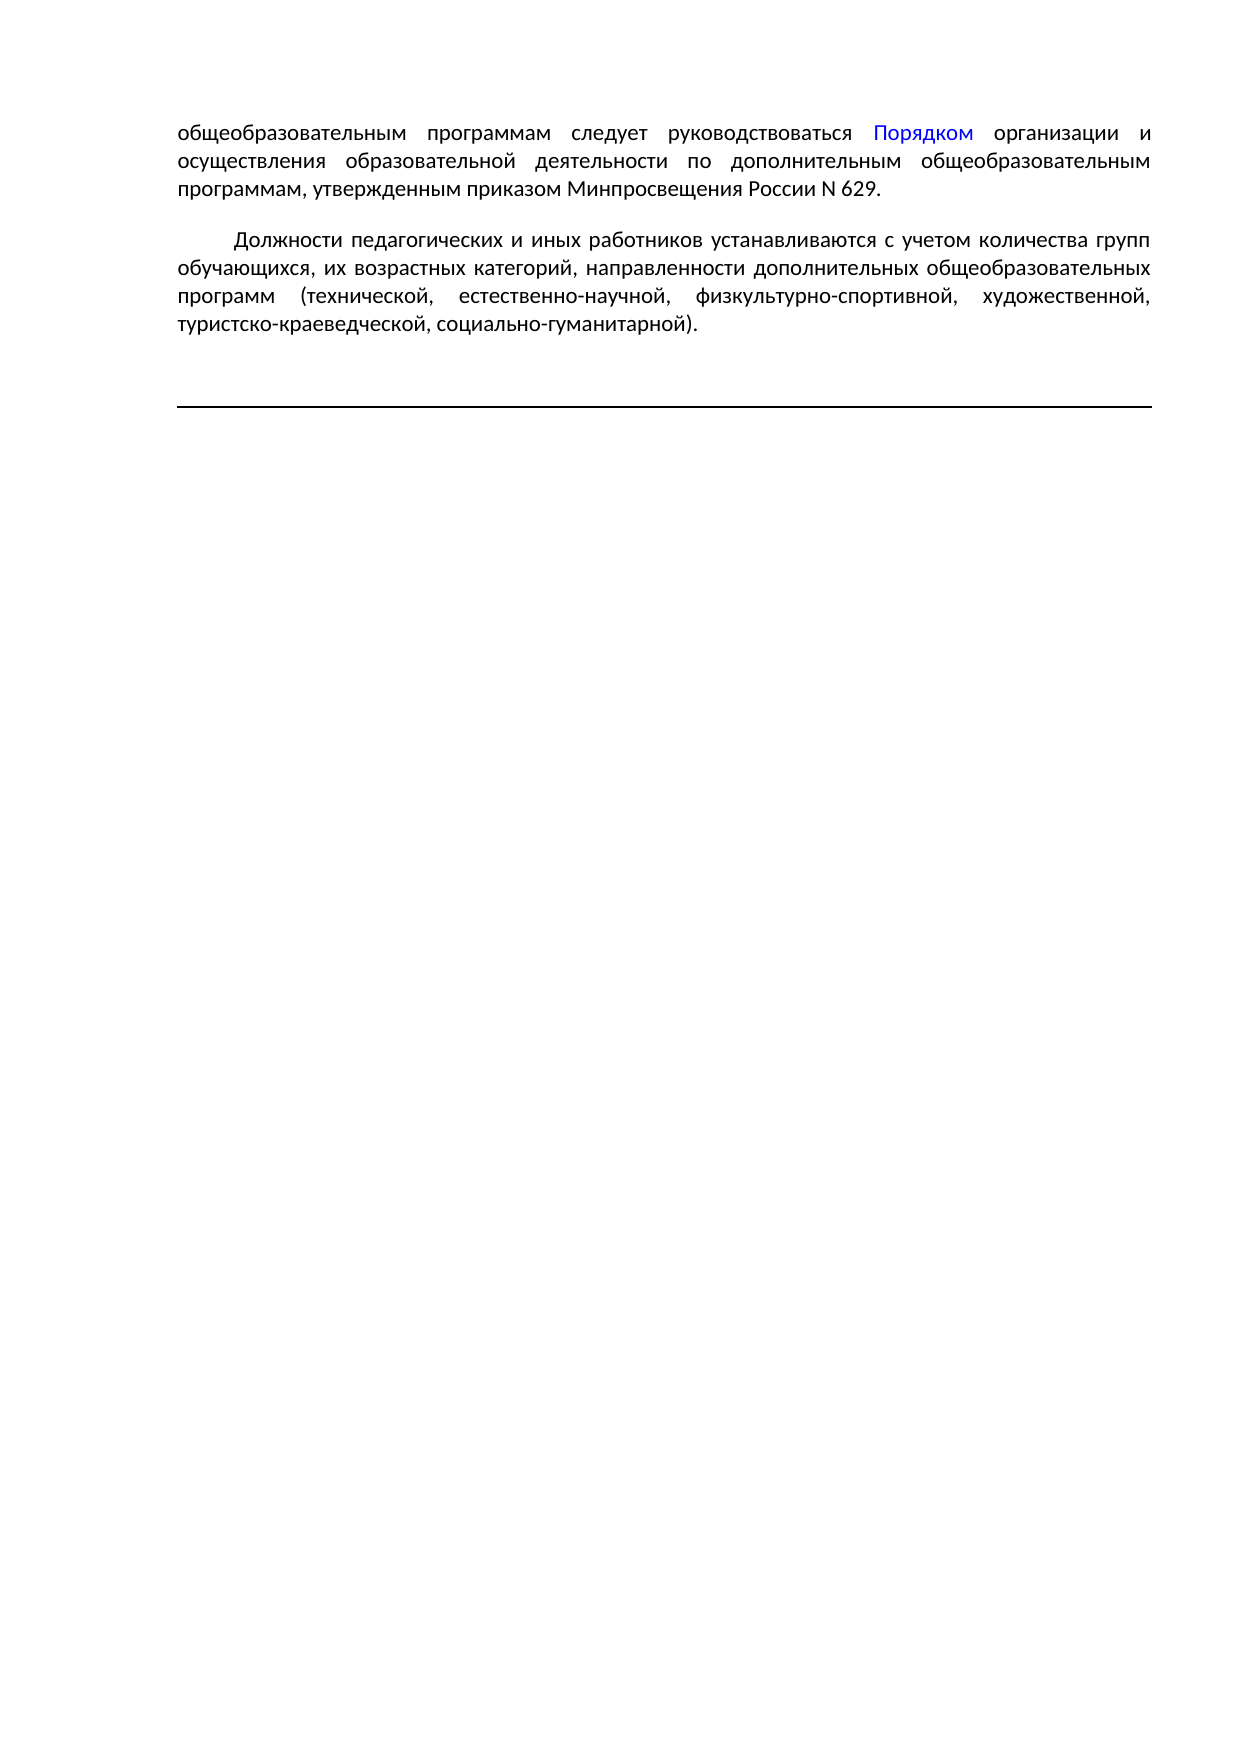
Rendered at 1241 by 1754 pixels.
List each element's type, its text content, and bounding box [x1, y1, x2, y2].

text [177, 118, 1152, 202]
text Должности педагогических и иных работников устанавливаются с учетом количества групп обучающихся, их возрастных категорий, направленности дополнительных общеобразовательных программ (технической, естественно-научной, физкультурно-спортивной, художественной, туристско-краеведческой, социально-гуманитарной). [177, 225, 1152, 337]
